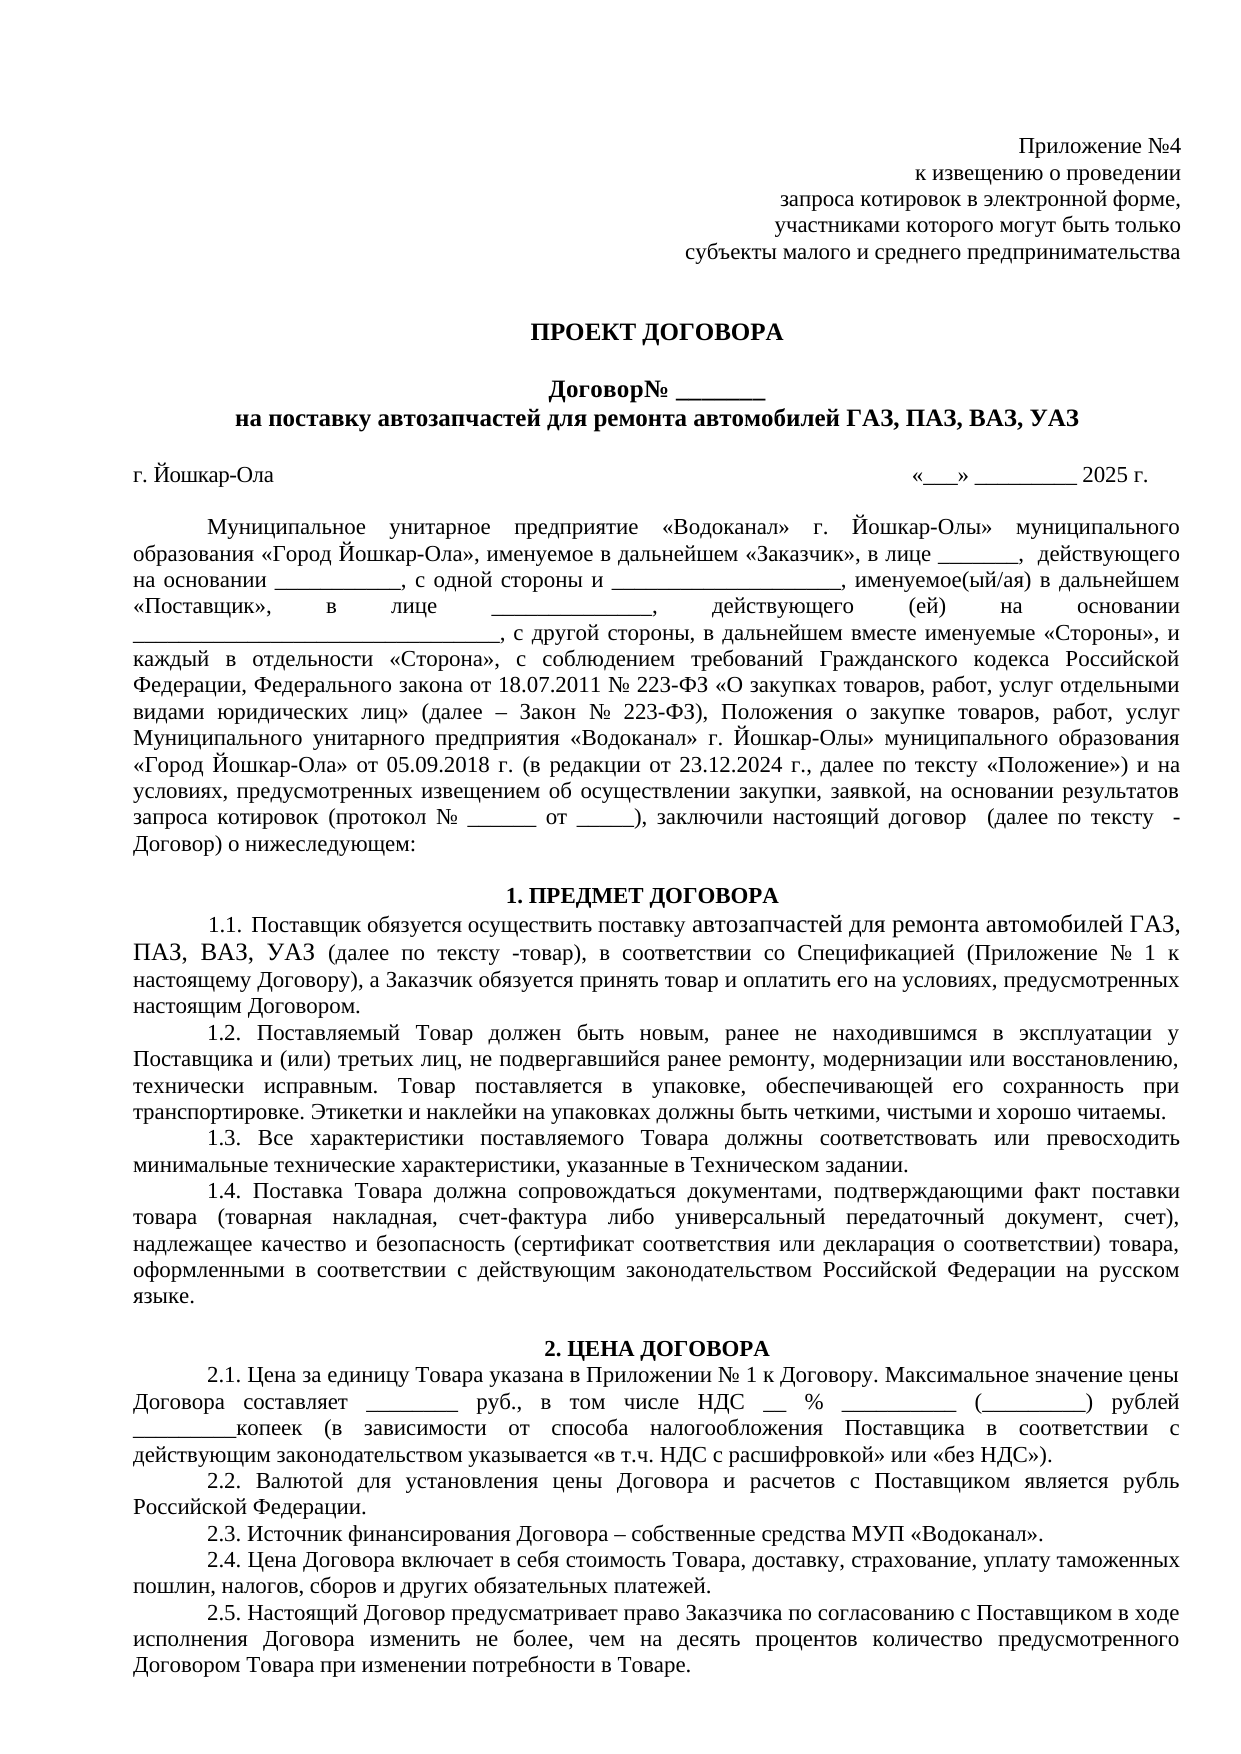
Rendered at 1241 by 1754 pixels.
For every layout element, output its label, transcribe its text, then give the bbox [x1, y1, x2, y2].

text 2.3. Источник финансирования Договора – собственные средства МУП «Водоканал». [133, 1520, 1181, 1546]
text Приложение №4 [133, 132, 1181, 159]
text субъекты малого и среднего предпринимательства [133, 238, 1181, 264]
text 2.4. Цена Договора включает в себя стоимость Товара, доставку, страхование, уплату таможенных пошлин, налогов, сборов и других обязательных платежей. [133, 1546, 1181, 1599]
text 2.2. Валютой для установления цены Договора и расчетов с Поставщиком является рубль Российской Федерации. [133, 1467, 1181, 1520]
text 1.4. Поставка Товара должна сопровождаться документами, подтверждающими факт поставки товара (товарная накладная, счет-фактура либо универсальный передаточный документ, счет), надлежащее качество и безопасность (сертификат соответствия или декларация о соответствии) товара, оформленными в соответствии с действующим законодательством Российской Федерации на русском языке. [133, 1177, 1181, 1309]
text запроса котировок в электронной форме, [133, 185, 1181, 212]
list Поставщик обязуется осуществить поставку автозапчастей для ремонта автомобилей ГАЗ, ПАЗ, ВАЗ, УАЗ (далее по тексту -товар), в соответствии со Спецификацией (Приложение № 1 к настоящему Договору), а Заказчик обязуется принять товар и оплатить его на условиях, предусмотренных настоящим Договором. [133, 909, 1181, 1019]
text г. Йошкар-Ола «___» _________ 2025 г. [133, 461, 1181, 487]
text 1.3. Все характеристики поставляемого Товара должны соответствовать или превосходить минимальные технические характеристики, указанные в Техническом задании. [133, 1124, 1181, 1177]
text Муниципальное унитарное предприятие «Водоканал» г. Йошкар-Олы» муниципального образования «Город Йошкар-Ола», именуемое в дальнейшем «Заказчик», в лице _______, действующего на основании ___________, с одной стороны и ____________________, именуемое(ый/ая) в дальнейшем «Поставщик», в лице ______________, действующего (ей) на основании ________________________________, с другой стороны, в дальнейшем вместе именуемые «Стороны», и каждый в отдельности «Сторона», с соблюдением требований Гражданского кодекса Российской Федерации, Федерального закона от 18.07.2011 № 223-ФЗ «О закупках товаров, работ, услуг отдельными видами юридических лиц» (далее – Закон № 223-ФЗ), Положения о закупке товаров, работ, услуг Муниципального унитарного предприятия «Водоканал» г. Йошкар-Олы» муниципального образования «Город Йошкар-Ола» от 05.09.2018 г. (в редакции от 23.12.2024 г., далее по тексту «Положение») и на условиях, предусмотренных извещением об осуществлении закупки, заявкой, на основании результатов запроса котировок (протокол № ______ от _____), заключили настоящий договор (далее по тексту - Договор) о нижеследующем: [133, 513, 1181, 856]
text Договор№ _______ на поставку автозапчастей для ремонта автомобилей ГАЗ, ПАЗ, ВАЗ, УАЗ [133, 374, 1181, 432]
text 1. ПРЕДМЕТ ДОГОВОРА [133, 882, 1181, 909]
text 2.1. Цена за единицу Товара указана в Приложении № 1 к Договору. Максимальное значение цены Договора составляет ________ руб., в том числе НДС __ % __________ (_________) рублей _________копеек (в зависимости от способа налогообложения Поставщика в соответствии с действующим законодательством указывается «в т.ч. НДС с расшифровкой» или «без НДС»). [133, 1362, 1181, 1467]
text участниками которого могут быть только [133, 212, 1181, 238]
text к извещению о проведении [133, 159, 1181, 185]
text ПРОЕКТ ДОГОВОРА [133, 317, 1181, 346]
text 2.5. Настоящий Договор предусматривает право Заказчика по согласованию с Поставщиком в ходе исполнения Договора изменить не более, чем на десять процентов количество предусмотренного Договором Товара при изменении потребности в Товаре. [133, 1599, 1181, 1678]
text 1.2. Поставляемый Товар должен быть новым, ранее не находившимся в эксплуатации у Поставщика и (или) третьих лиц, не подвергавшийся ранее ремонту, модернизации или восстановлению, технически исправным. Товар поставляется в упаковке, обеспечивающей его сохранность при транспортировке. Этикетки и наклейки на упаковках должны быть четкими, чистыми и хорошо читаемы. [133, 1019, 1181, 1124]
text 2. ЦЕНА ДОГОВОРА [133, 1335, 1181, 1362]
